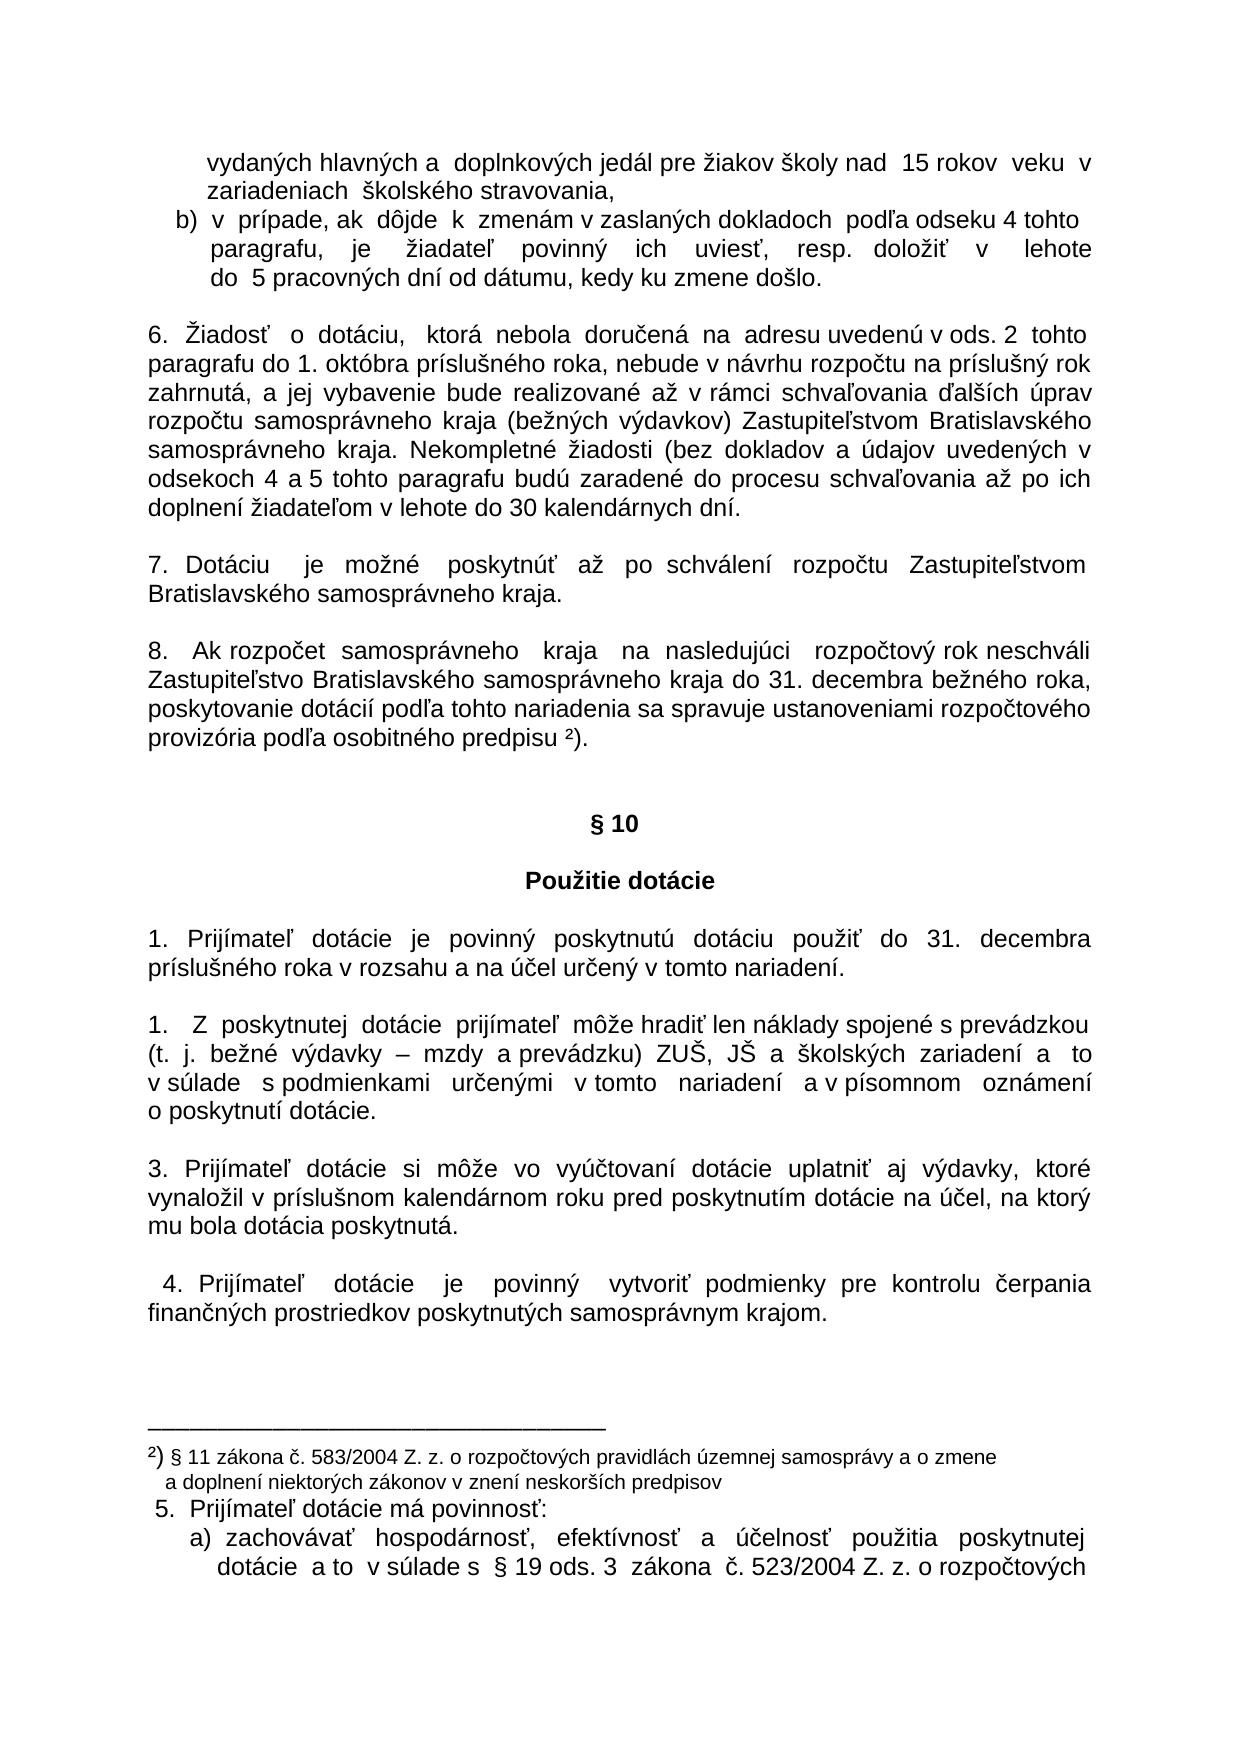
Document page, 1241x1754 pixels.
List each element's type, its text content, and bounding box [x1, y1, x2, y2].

list Z poskytnutej dotácie prijímateľ môže hradiť len náklady spojené s prevádzkou [148, 1010, 1093, 1039]
text § 10 [516, 809, 1093, 838]
text a) zachovávať hospodárnosť, efektívnosť a účelnosť použitia poskytnutej [148, 1523, 1093, 1552]
text do 5 pracovných dní od dátumu, kedy ku zmene došlo. [148, 263, 1093, 291]
text (t. j. bežné výdavky – mzdy a prevádzku) ZUŠ, JŠ a školských zariadení a to v súlade s podmienkami určenými v tomto nariadení a v písomnom oznámení o poskytnutí dotácie. [148, 1039, 1093, 1125]
text 3. Prijímateľ dotácie si môže vo vyúčtovaní dotácie uplatniť aj výdavky, ktoré vynaložil v príslušnom kalendárnom roku pred poskytnutím dotácie na účel, na ktorý mu bola dotácia poskytnutá. [148, 1154, 1093, 1240]
text dotácie a to v súlade s § 19 ods. 3 zákona č. 523/2004 Z. z. o rozpočtových [148, 1552, 1093, 1580]
text Bratislavského samosprávneho kraja. [148, 579, 1093, 608]
text 1. Prijímateľ dotácie je povinný poskytnutú dotáciu použiť do 31. decembra príslušného roka v rozsahu a na účel určený v tomto nariadení. [148, 924, 1093, 981]
text 4. Prijímateľ dotácie je povinný vytvoriť podmienky pre kontrolu čerpania finančných prostriedkov poskytnutých samosprávnym krajom. [148, 1269, 1093, 1326]
text a doplnení niektorých zákonov v znení neskorších predpisov [148, 1470, 1093, 1494]
text 5. Prijímateľ dotácie má povinnosť: [148, 1494, 1093, 1523]
text paragrafu, je žiadateľ povinný ich uviesť, resp. doložiť v lehote [148, 234, 1093, 263]
text Použitie dotácie [148, 866, 1093, 895]
text paragrafu do 1. októbra príslušného roka, nebude v návrhu rozpočtu na príslušný rok zahrnutá, a jej vybavenie bude realizované až v rámci schvaľovania ďalších úprav rozpočtu samosprávneho kraja (bežných výdavkov) Zastupiteľstvom Bratislavského samosprávneho kraja. Nekompletné žiadosti (bez dokladov a údajov uvedených v odsekoch 4 a 5 tohto paragrafu budú zaradené do procesu schvaľovania až po ich doplnení žiadateľom v lehote do 30 kalendárnych dní. [148, 349, 1093, 521]
text ²) § 11 zákona č. 583/2004 Z. z. o rozpočtových pravidlách územnej samosprávy a o zmene [148, 1441, 1093, 1470]
list Ak rozpočet samosprávneho kraja na nasledujúci rozpočtový rok neschváli Zastupiteľstvo Bratislavského samosprávneho kraja do 31. decembra bežného roka, poskytovanie dotácií podľa tohto nariadenia sa spravuje ustanoveniami rozpočtového provizória podľa osobitného predpisu ²). [148, 636, 1093, 751]
text b) v prípade, ak dôjde k zmenám v zaslaných dokladoch podľa odseku 4 tohto [148, 205, 1093, 234]
list Dotáciu je možné poskytnúť až po schválení rozpočtu Zastupiteľstvom [148, 550, 1093, 579]
text ––––––––––––––––––––––––––––––––– [148, 1413, 1093, 1441]
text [148, 148, 1093, 205]
list Žiadosť o dotáciu, ktorá nebola doručená na adresu uvedenú v ods. 2 tohto [148, 320, 1093, 349]
